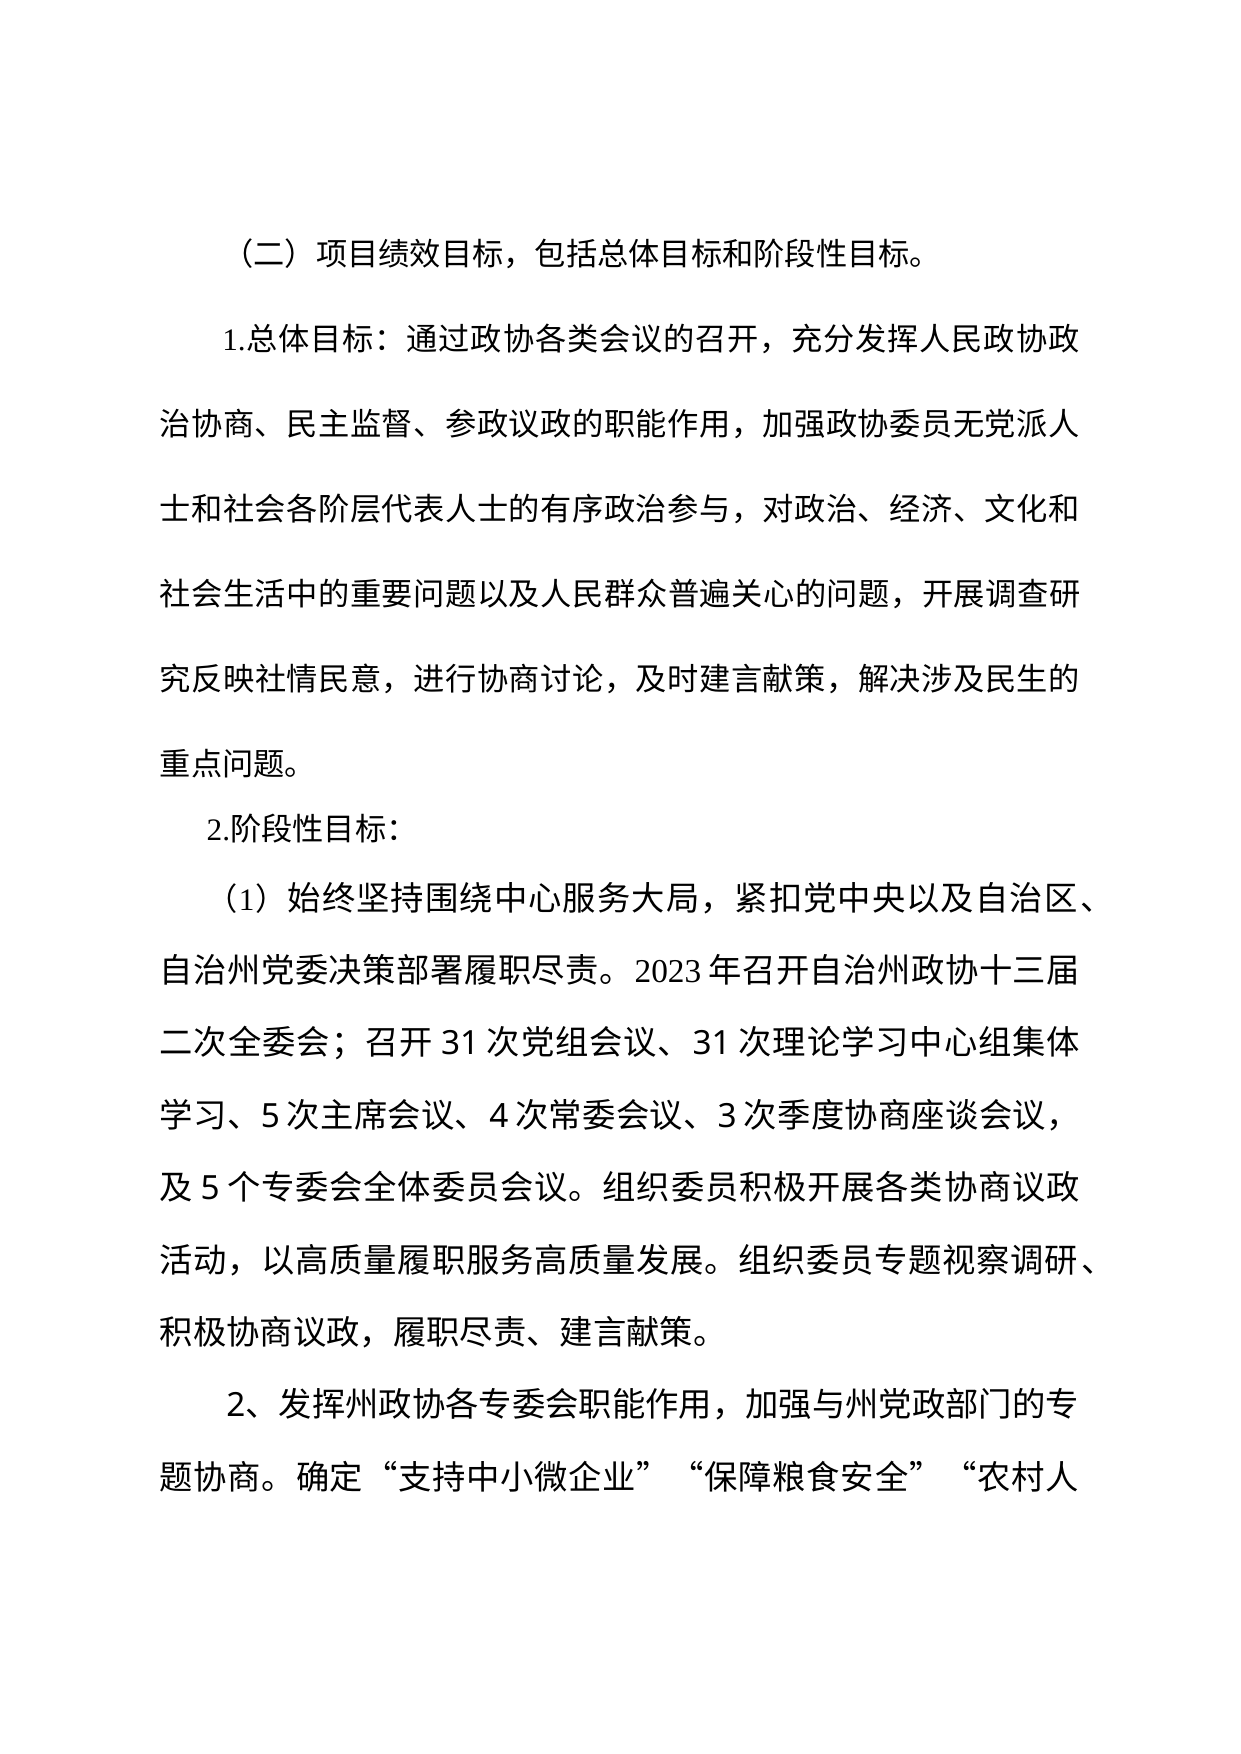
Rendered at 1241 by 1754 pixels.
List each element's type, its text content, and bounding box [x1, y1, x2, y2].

text 2.阶段性目标： [159, 804, 1081, 849]
text 1.总体目标：通过政协各类会议的召开，充分发挥人民政协政治协商、民主监督、参政议政的职能作用，加强政协委员无党派人士和社会各阶层代表人士的有序政治参与，对政治、经济、文化和社会生活中的重要问题以及人民群众普遍关心的问题，开展调查研究反映社情民意，进行协商讨论，及时建言献策，解决涉及民生的重点问题。 [159, 294, 1081, 804]
text （二）项目绩效目标，包括总体目标和阶段性目标。 [159, 209, 1081, 294]
text （1）始终坚持围绕中心服务大局，紧扣党中央以及自治区、自治州党委决策部署履职尽责。2023年召开自治州政协十三届二次全委会；召开31次党组会议、31次理论学习中心组集体学习、5次主席会议、4次常委会议、3次季度协商座谈会议，及5个专委会全体委员会议。组织委员积极开展各类协商议政活动，以高质量履职服务高质量发展。组织委员专题视察调研、积极协商议政，履职尽责、建言献策。 [159, 872, 1081, 1354]
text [159, 1378, 1081, 1499]
